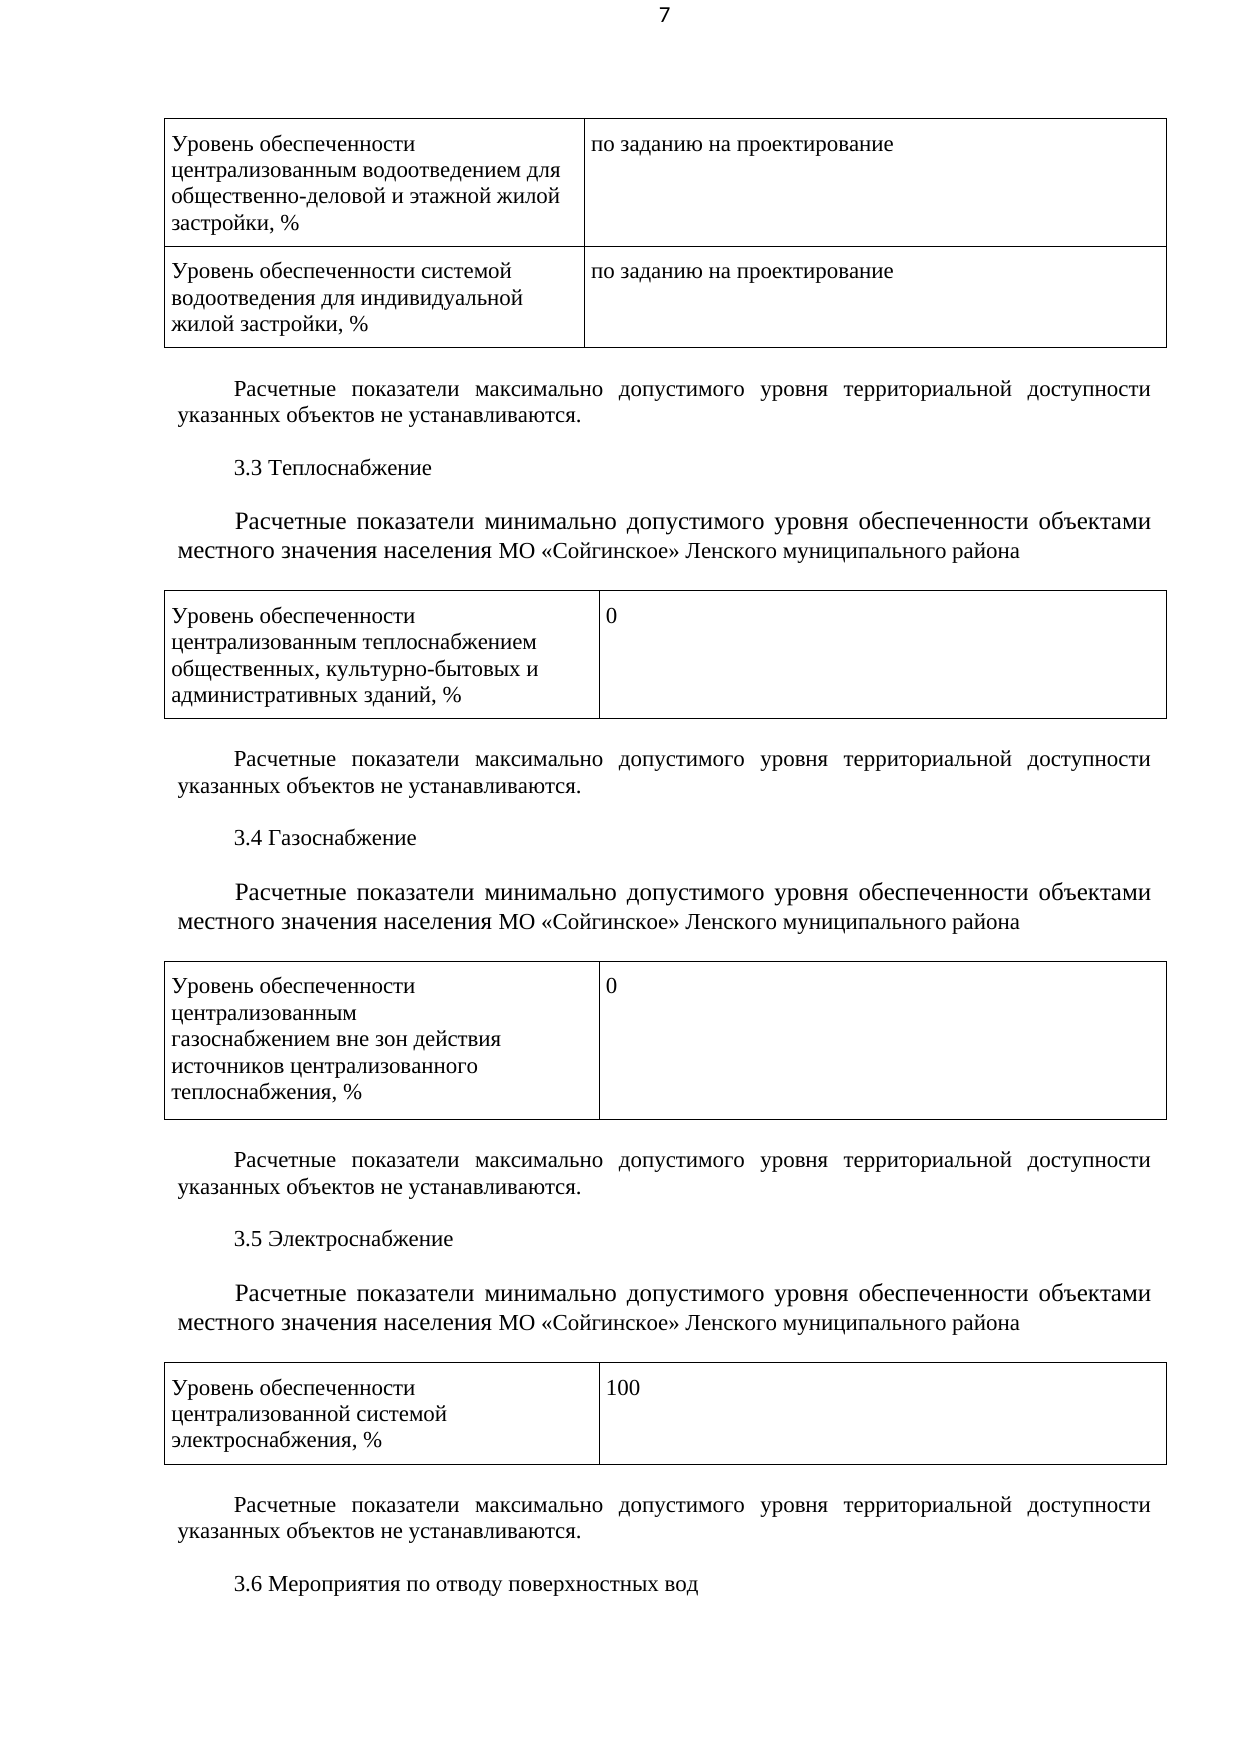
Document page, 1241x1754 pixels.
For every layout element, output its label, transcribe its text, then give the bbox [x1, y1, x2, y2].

table_cell по заданию на проектирование [585, 247, 1166, 347]
table_cell Уровень обеспеченности системой водоотведения для индивидуальной жилой застройки, % [165, 247, 584, 347]
table_header по заданию на проектирование [585, 119, 1166, 246]
table_header Уровень обеспеченности централизованной системой электроснабжения, % [165, 1363, 599, 1463]
table_header Уровень обеспеченности централизованным газоснабжением вне зон действия источников централизованного теплоснабжения, % [165, 962, 599, 1119]
text Расчетные показатели максимально допустимого уровня территориальной доступности указанных объектов не устанавливаются. [177, 374, 1152, 427]
text Расчетные показатели максимально допустимого уровня территориальной доступности указанных объектов не устанавливаются. [177, 1491, 1152, 1543]
text Расчетные показатели максимально допустимого уровня территориальной доступности указанных объектов не устанавливаются. [177, 1146, 1152, 1199]
text Расчетные показатели максимально допустимого уровня территориальной доступности указанных объектов не устанавливаются. [177, 745, 1152, 798]
table_header 0 [600, 962, 1166, 1119]
table_header Уровень обеспеченности централизованным водоотведением для общественно-деловой и этажной жилой застройки, % [165, 119, 584, 246]
text 3.6 Мероприятия по отводу поверхностных вод [177, 1570, 1152, 1596]
table_header 100 [600, 1363, 1166, 1463]
table_header 0 [600, 591, 1166, 718]
table_header Уровень обеспеченности централизованным теплоснабжением общественных, культурно-бытовых и административных зданий, % [165, 591, 599, 718]
text 3.4 Газоснабжение [177, 824, 1152, 851]
text 3.5 Электроснабжение [177, 1226, 1152, 1252]
text 3.3 Теплоснабжение [177, 454, 1152, 480]
